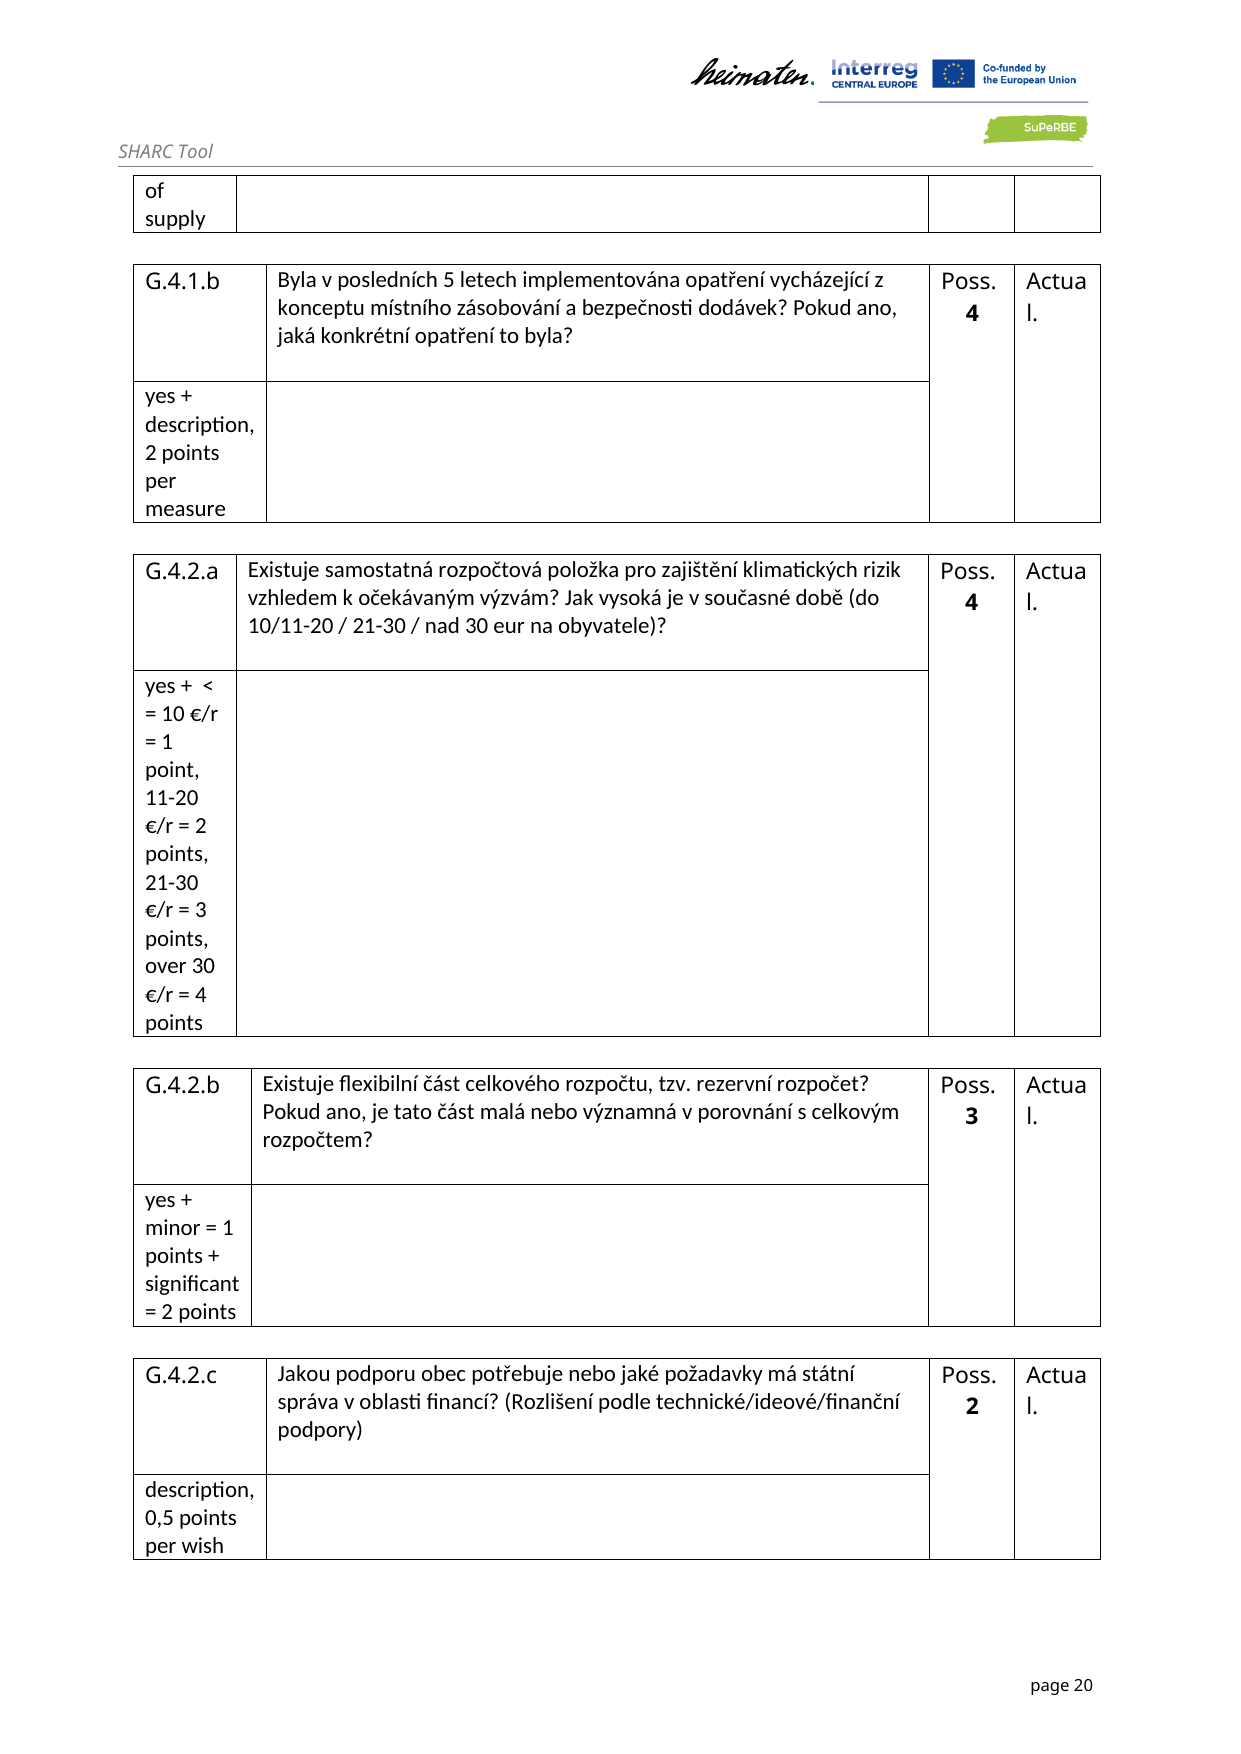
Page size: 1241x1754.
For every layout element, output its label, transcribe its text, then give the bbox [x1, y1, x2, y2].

table_header G.4.1.b [134, 265, 266, 381]
table_cell [252, 1185, 928, 1326]
picture [690, 57, 814, 88]
table_cell yes + minor = 1 points + significant = 2 points [134, 1185, 251, 1326]
table_header Poss. 2 [930, 1359, 1014, 1559]
table_header Jakou podporu obec potřebuje nebo jaké požadavky má státní správa v oblasti financí? (Rozlišení podle technické/ideové/finanční podpory) [267, 1359, 929, 1474]
table_header Actual. [1015, 1069, 1100, 1326]
table_cell [237, 671, 928, 1036]
table_cell [237, 176, 928, 232]
table_cell yes + description, 2 points per measure [134, 382, 266, 522]
table_cell description, 0,5 points per wish [134, 1475, 266, 1559]
table_cell 1 point for local supply, 1 point for security of supply [134, 176, 236, 232]
table_header G.4.2.a [134, 555, 236, 670]
table_header Existuje samostatná rozpočtová položka pro zajištění klimatických rizik vzhledem k očekávaným výzvám? Jak vysoká je v současné době (do 10/11-20 / 21-30 / nad 30 eur na obyvatele)? [237, 555, 928, 670]
table_header Poss. 3 [929, 1069, 1014, 1326]
table_cell [267, 1475, 929, 1559]
table_header Actual. [1015, 265, 1100, 522]
table_header Existuje flexibilní část celkového rozpočtu, tzv. rezervní rozpočet? Pokud ano, je tato část malá nebo významná v porovnání s celkovým rozpočtem? [252, 1069, 928, 1184]
table_header G.4.2.b [134, 1069, 251, 1184]
table_cell [267, 382, 929, 522]
table_header Poss. 4 [929, 555, 1014, 1036]
table_header Actual. [1015, 555, 1100, 1036]
table_header Actual. [1015, 1359, 1100, 1559]
table_cell yes + < = 10 €/r = 1 point, 11-20 €/r = 2 points, 21-30 €/r = 3 points, over 30 €/r = 4 points [134, 671, 236, 1036]
table_header Poss. 4 [930, 265, 1014, 522]
picture [817, 44, 1089, 160]
table_header Byla v posledních 5 letech implementována opatření vycházející z konceptu místního zásobování a bezpečnosti dodávek? Pokud ano, jaká konkrétní opatření to byla? [267, 265, 929, 381]
table_header G.4.2.c [134, 1359, 266, 1474]
